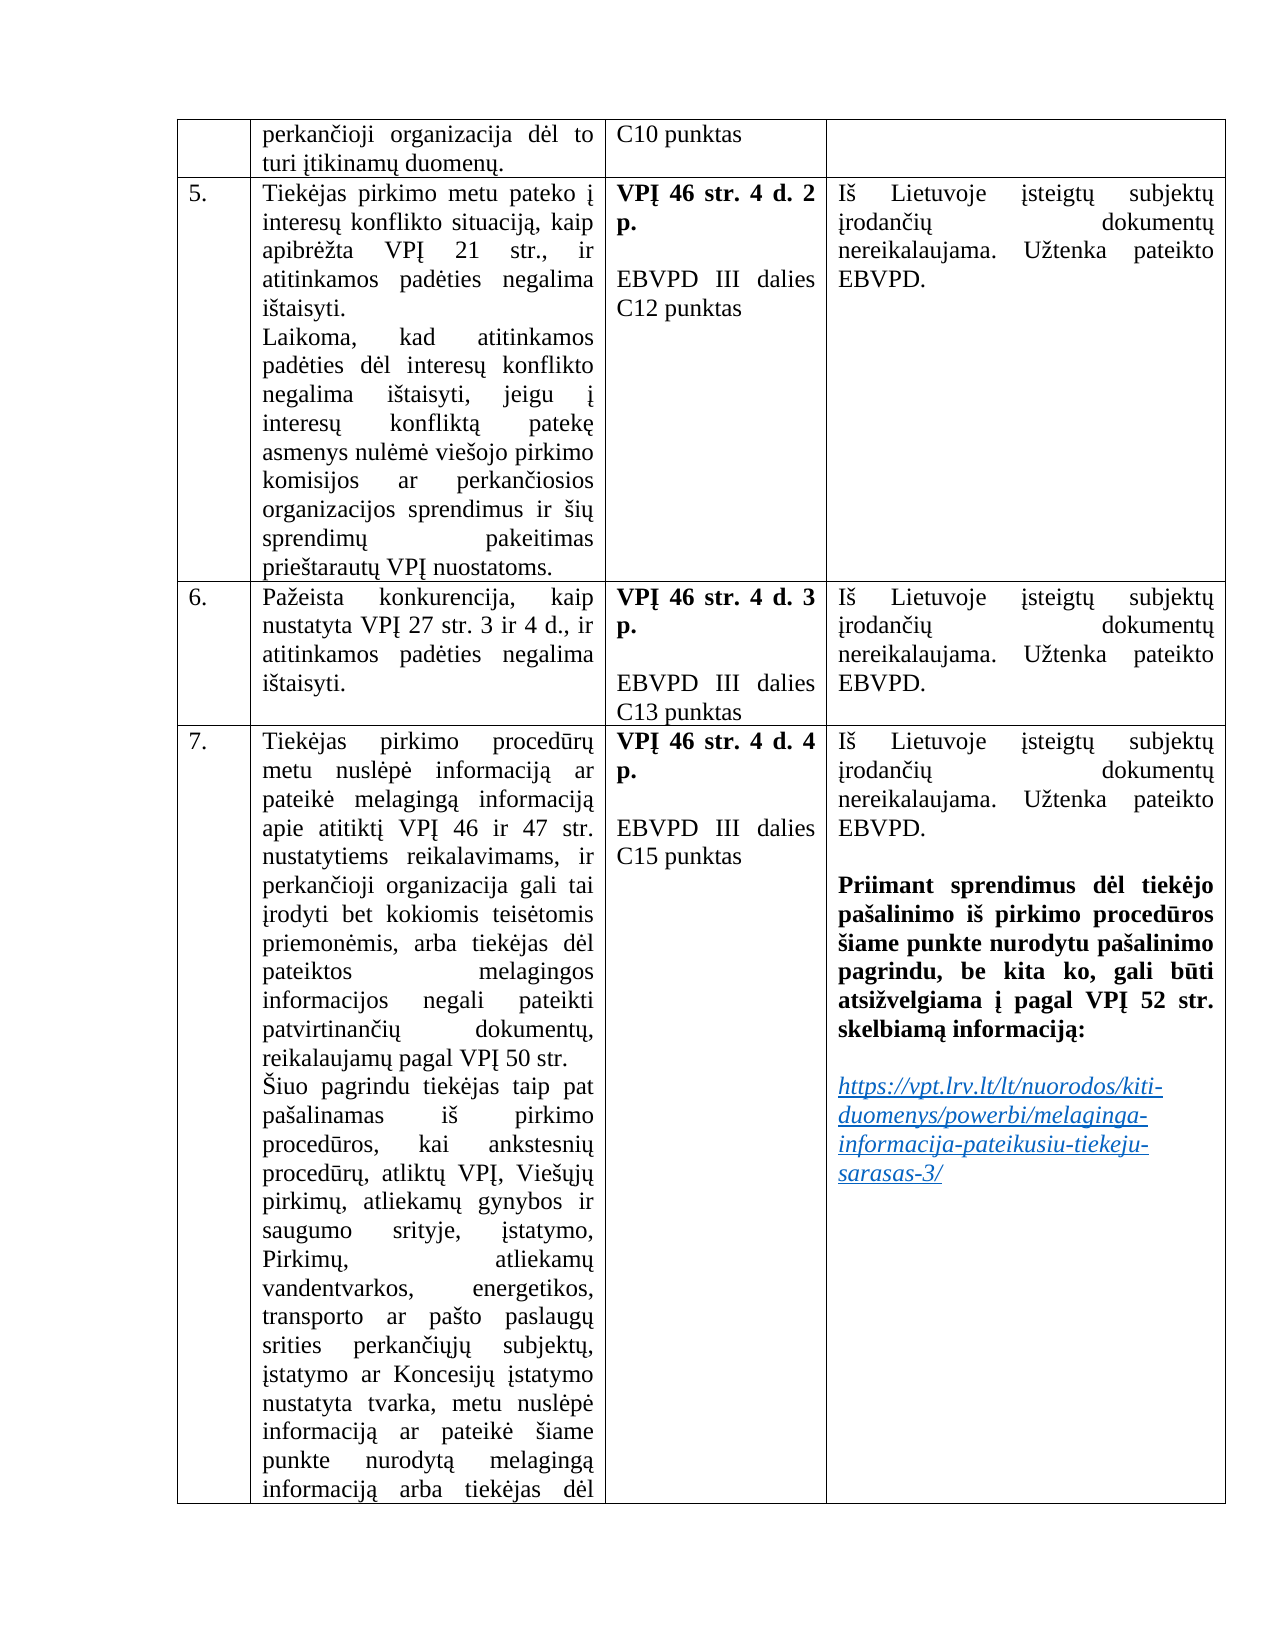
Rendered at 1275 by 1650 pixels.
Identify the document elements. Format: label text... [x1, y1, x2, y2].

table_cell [606, 726, 826, 1503]
table_cell VPĮ 46 str. 4 d. 3 p. EBVPD III dalies C13 punktas [606, 582, 826, 725]
table_cell 7. [178, 726, 250, 1503]
table_cell Pažeista konkurencija, kaip nustatyta VPĮ 27 str. 3 ir 4 d., ir atitinkamos padėties negalima ištaisyti. [251, 582, 605, 725]
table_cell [827, 726, 1225, 1503]
table_cell 6. [178, 582, 250, 725]
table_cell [251, 726, 605, 1503]
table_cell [827, 120, 1225, 177]
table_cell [606, 120, 826, 177]
table_cell 5. [178, 178, 250, 581]
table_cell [251, 120, 605, 177]
table_cell Tiekėjas pirkimo metu pateko į interesų konflikto situaciją, kaip apibrėžta VPĮ 21 str., ir atitinkamos padėties negalima ištaisyti. Laikoma, kad atitinkamos padėties dėl interesų konflikto negalima ištaisyti, jeigu į interesų konfliktą patekę asmenys nulėmė viešojo pirkimo komisijos ar perkančiosios organizacijos sprendimus ir šių sprendimų pakeitimas prieštarautų VPĮ nuostatoms. [251, 178, 605, 581]
table_cell 4. [178, 120, 250, 177]
table_cell Iš Lietuvoje įsteigtų subjektų įrodančių dokumentų nereikalaujama. Užtenka pateikto EBVPD. [827, 582, 1225, 725]
table_cell Iš Lietuvoje įsteigtų subjektų įrodančių dokumentų nereikalaujama. Užtenka pateikto EBVPD. [827, 178, 1225, 581]
table_cell VPĮ 46 str. 4 d. 2 p. EBVPD III dalies C12 punktas [606, 178, 826, 581]
